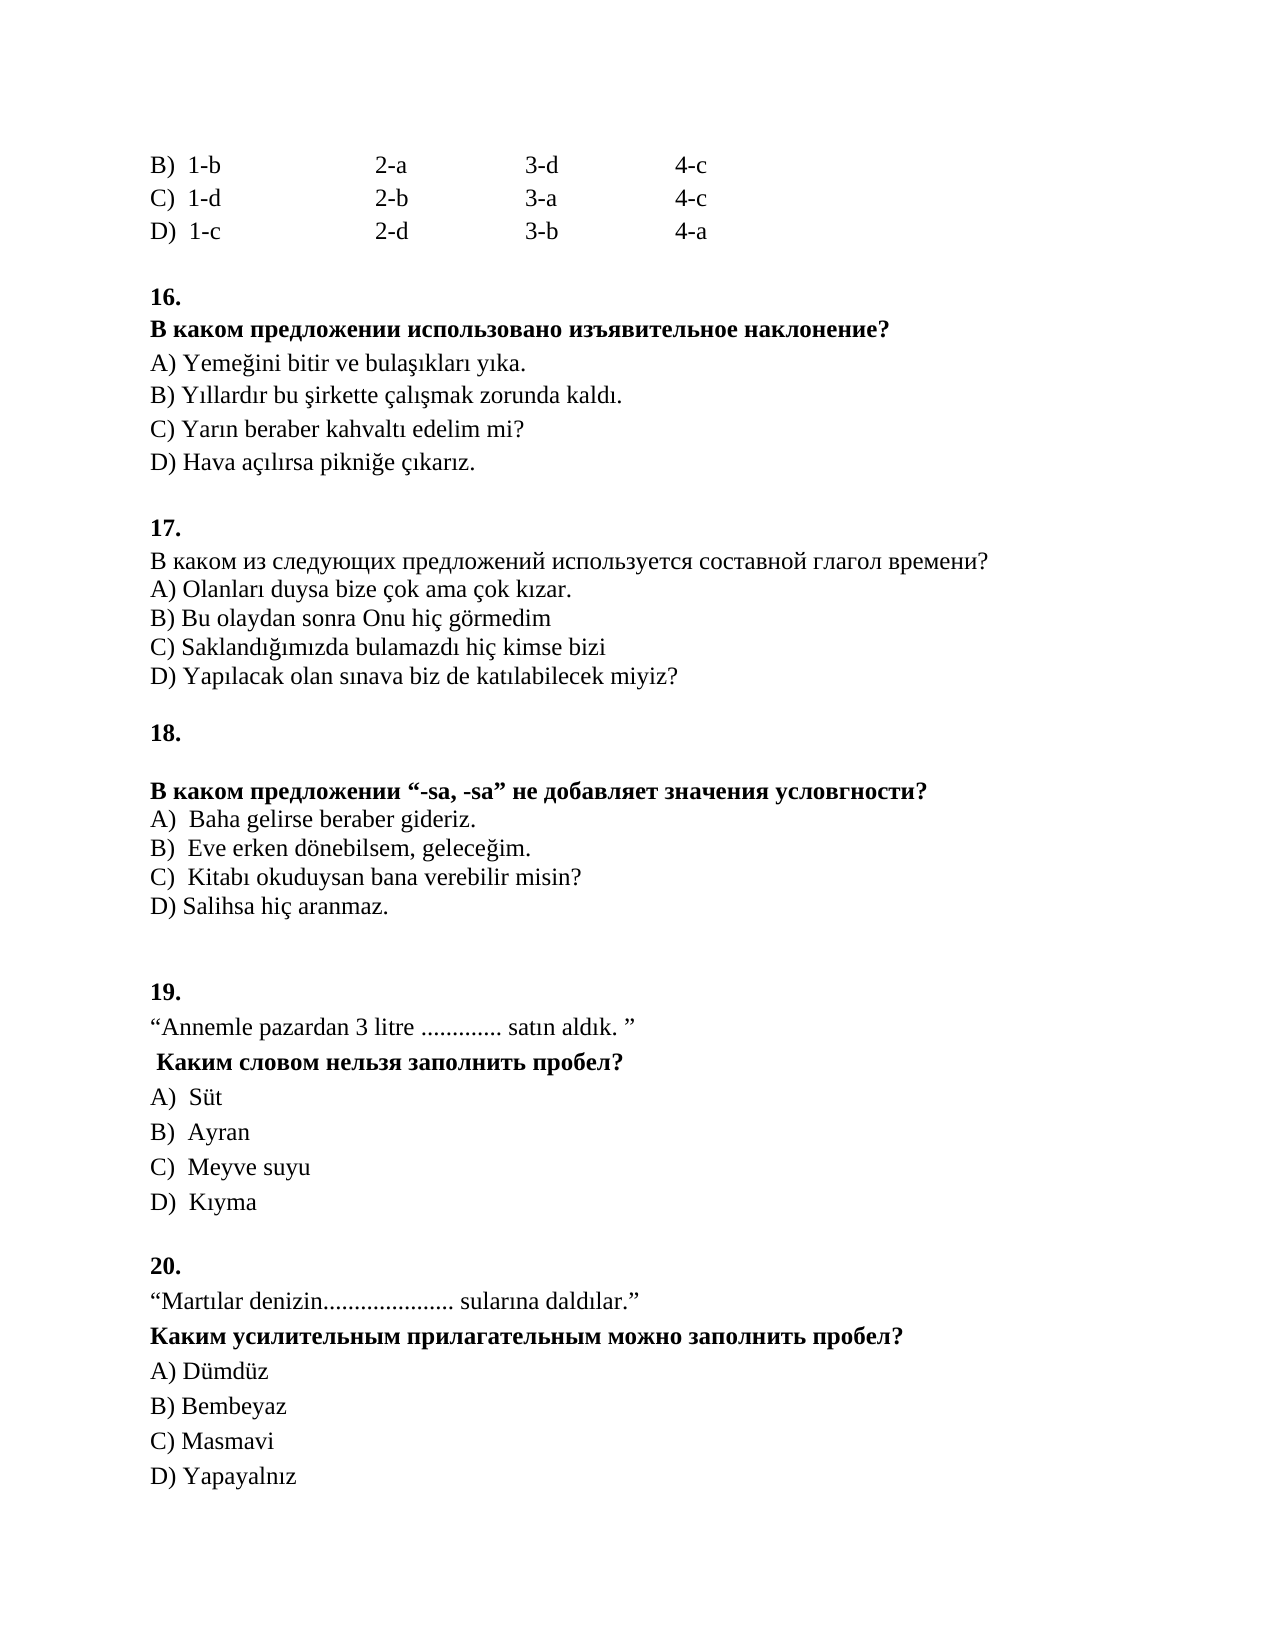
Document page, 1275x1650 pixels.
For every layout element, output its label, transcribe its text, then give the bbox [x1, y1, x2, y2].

text “Martılar denizin..................... sularına daldılar.” [150, 1286, 1125, 1314]
text C) Meyve suyu [150, 1152, 1125, 1181]
text B) Eve erken dönebilsem, geleceğim. [150, 833, 1125, 862]
text D) 1-c 2-d 3-b 4-a [150, 216, 1125, 244]
text C) Masmavi [150, 1426, 1125, 1454]
text C) Yarın beraber kahvaltı edelim mi? [150, 414, 1125, 442]
text D) Yapayalnız [150, 1461, 1125, 1489]
text Каким усилительным прилагательным можно заполнить пробел? [150, 1321, 1125, 1349]
text Каким словом нельзя заполнить пробел? [150, 1047, 1125, 1076]
text C) 1-d 2-b 3-a 4-c [150, 183, 1125, 212]
text D) Yapılacak olan sınava biz de katılabilecek miyiz? [150, 661, 1125, 689]
text В каком предложении “-sa, -sa” не добавляет значения условгности? [150, 776, 1125, 804]
text 20. [150, 1251, 1125, 1279]
text B) Ayran [150, 1117, 1125, 1146]
text B) Bembeyaz [150, 1391, 1125, 1419]
text D) Salihsa hiç aranmaz. [150, 891, 1125, 919]
text 19. [150, 977, 1125, 1006]
text D) Hava açılırsa pikniğe çıkarız. [150, 447, 1125, 475]
text B) Yıllardır bu şirkette çalışmak zorunda kaldı. [150, 381, 1125, 409]
text C) Saklandığımızda bulamazdı hiç kimse bizi [150, 632, 1125, 661]
text A) Dümdüz [150, 1356, 1125, 1384]
text A) Yemeğini bitir ve bulaşıkları yıka. [150, 348, 1125, 376]
text A) Baha gelirse beraber gideriz. [150, 804, 1125, 833]
text 16. [150, 282, 1125, 310]
text В каком предложении использовано изъявительное наклонение? [150, 314, 1125, 343]
text 18. [150, 718, 1125, 747]
text D) Kıyma [150, 1187, 1125, 1216]
text В каком из следующих предложений используется составной глагол времени? [150, 546, 1125, 574]
text A) Süt [150, 1082, 1125, 1111]
text B) Bu olaydan sonra Onu hiç görmedim [150, 603, 1125, 632]
text B) 1-b 2-a 3-d 4-c [150, 150, 1125, 179]
text A) Olanları duysa bize çok ama çok kızar. [150, 574, 1125, 603]
text C) Kitabı okuduysan bana verebilir misin? [150, 862, 1125, 891]
text 17. [150, 513, 1125, 541]
text “Annemle pazardan 3 litre ............. satın aldık. ” [150, 1012, 1125, 1041]
